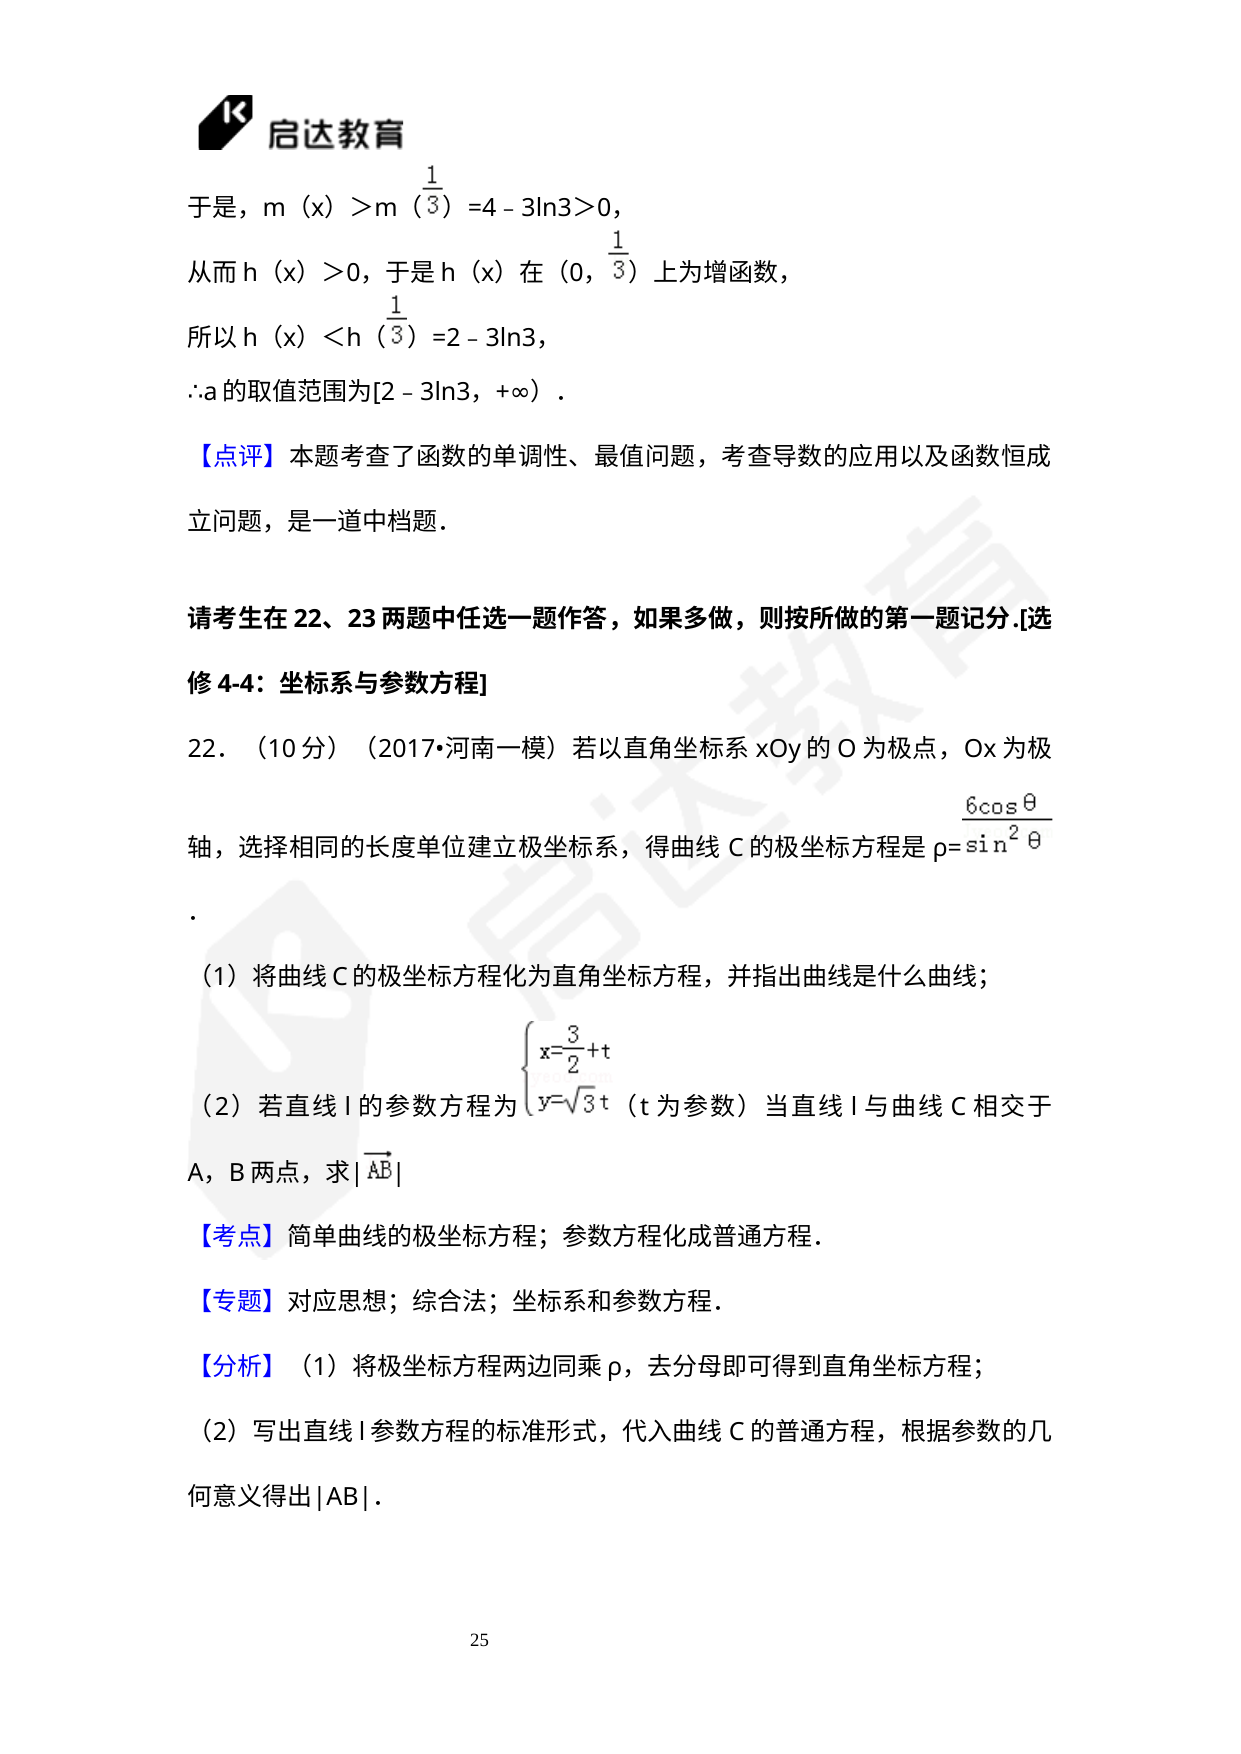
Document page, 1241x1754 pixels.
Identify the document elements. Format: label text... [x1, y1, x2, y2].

picture [198, 95, 404, 150]
text 【专题】对应思想；综合法；坐标系和参数方程． [187, 1267, 1053, 1332]
text 【考点】简单曲线的极坐标方程；参数方程化成普通方程．菁优网版权所有 [187, 1202, 1053, 1267]
text 【分析】（1）将极坐标方程两边同乘ρ，去分母即可得到直角坐标方程； [187, 1332, 1053, 1397]
text 请考生在22、23两题中任选一题作答，如果多做，则按所做的第一题记分.[选修4-4：坐标系与参数方程] [187, 584, 1053, 714]
picture [608, 227, 629, 282]
text （2）写出直线l参数方程的标准形式，代入曲线C的普通方程，根据参数的几何意义得出|AB|． [187, 1397, 1053, 1527]
picture [363, 1150, 392, 1182]
picture [386, 292, 407, 347]
text （1）将曲线C的极坐标方程化为直角坐标方程，并指出曲线是什么曲线； [187, 942, 1053, 1007]
text 于是，m（x）＞m（）=4﹣3ln3＞0， [187, 162, 1053, 227]
picture [520, 1021, 613, 1116]
text 所以h（x）＜h（）=2﹣3ln3， [187, 292, 1053, 357]
text 22．（10分）（2017•河南一模）若以直角坐标系xOy的O为极点，Ox为极轴，选择相同的长度单位建立极坐标系，得曲线C的极坐标方程是ρ=． [187, 714, 1053, 942]
text （2）若直线l的参数方程为（t为参数）当直线l与曲线C相交于A，B两点，求|| [187, 1007, 1053, 1202]
text ∴a的取值范围为[2﹣3ln3，+∞）． [187, 357, 1053, 422]
text 【点评】本题考查了函数的单调性、最值问题，考查导数的应用以及函数恒成立问题，是一道中档题． [187, 422, 1053, 552]
picture [422, 162, 443, 217]
picture [962, 792, 1053, 857]
text 从而h（x）＞0，于是h（x）在（0，）上为增函数， [187, 227, 1053, 292]
